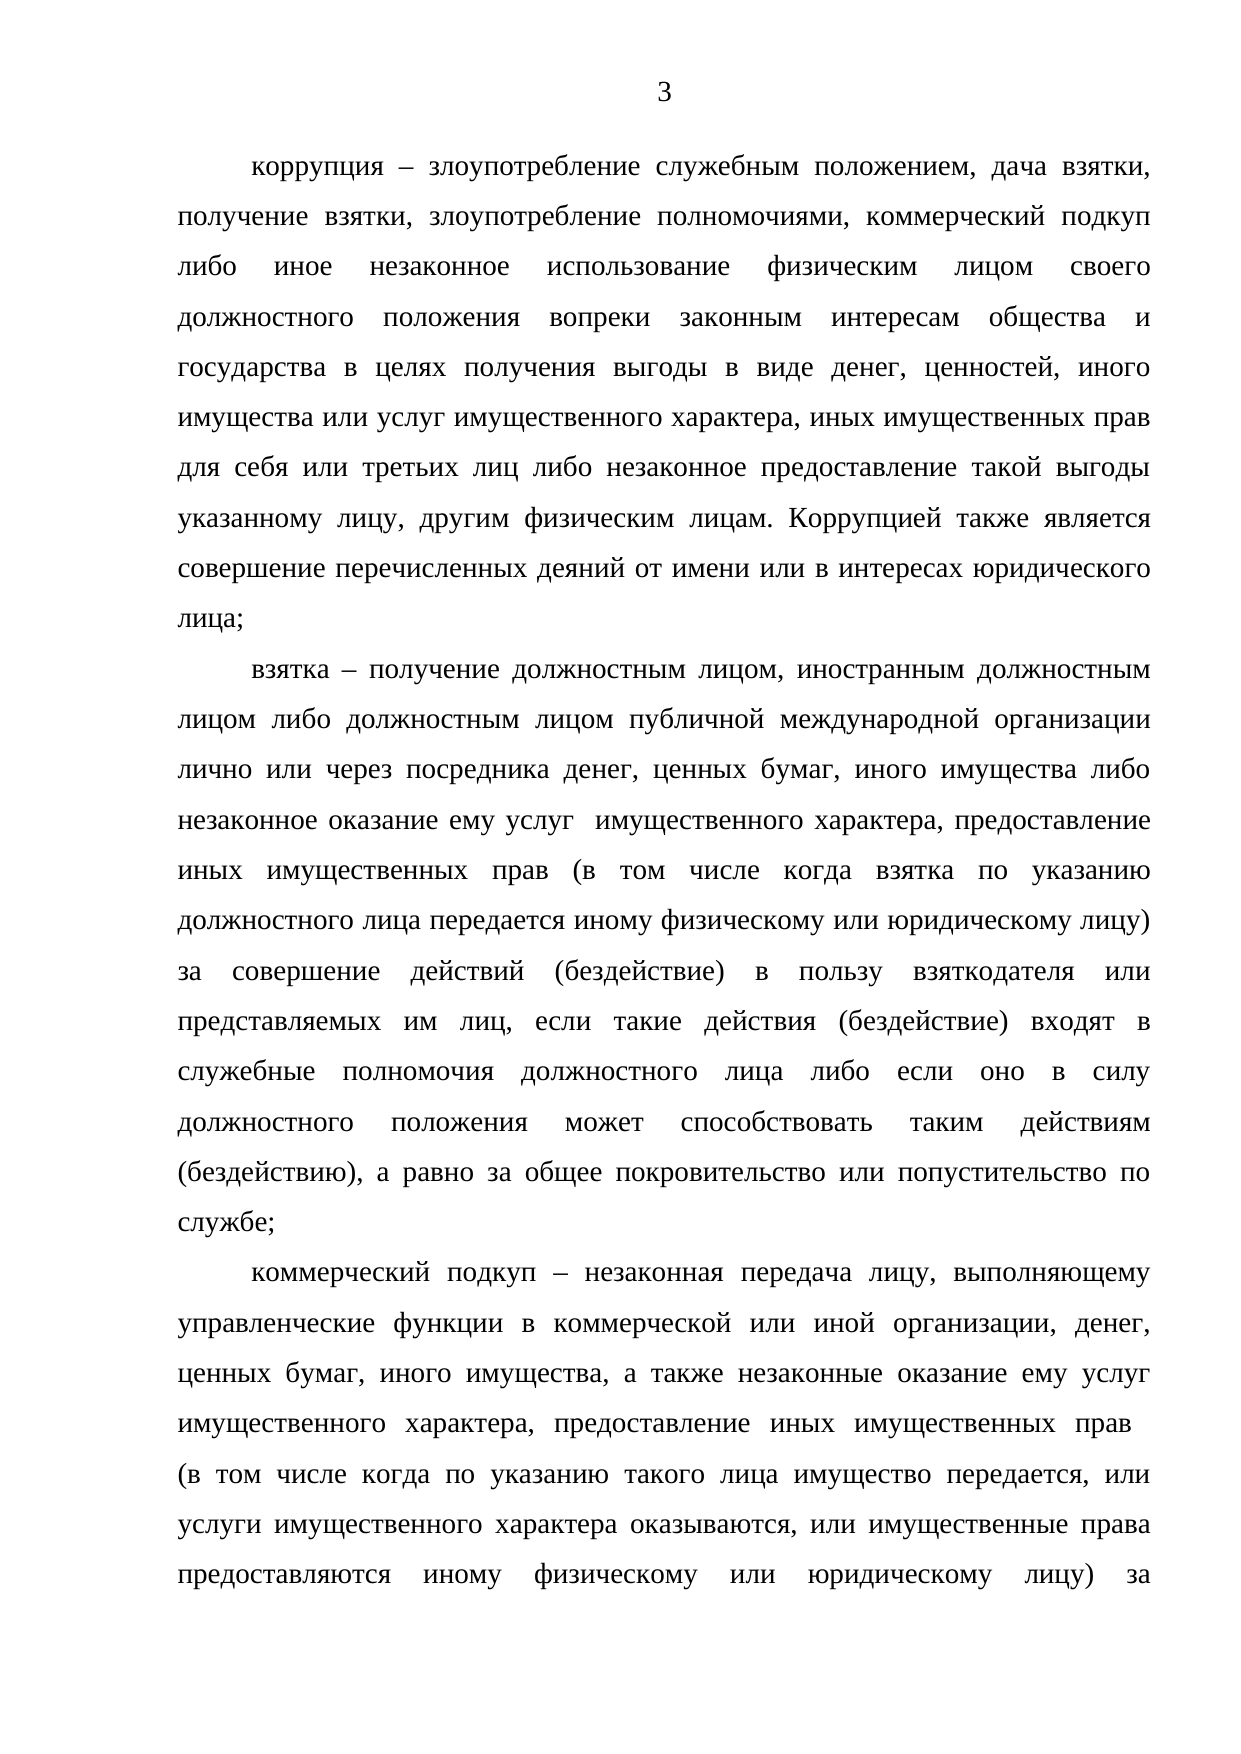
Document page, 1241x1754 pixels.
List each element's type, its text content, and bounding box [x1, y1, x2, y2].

text взятка ‒ получение должностным лицом, иностранным должностным лицом либо должностным лицом публичной международной организации лично или через посредника денег, ценных бумаг, иного имущества либо незаконное оказание ему услуг имущественного характера, предоставление иных имущественных прав (в том числе когда взятка по указанию должностного лица передается иному физическому или юридическому лицу) за совершение действий (бездействие) в пользу взяткодателя или представляемых им лиц, если такие действия (бездействие) входят в служебные полномочия должностного лица либо если оно в силу должностного положения может способствовать таким действиям (бездействию), а равно за общее покровительство или попустительство по службе; [177, 651, 1152, 1238]
text коррупция ‒ злоупотребление служебным положением, дача взятки, получение взятки, злоупотребление полномочиями, коммерческий подкуп либо иное незаконное использование физическим лицом своего должностного положения вопреки законным интересам общества и государства в целях получения выгоды в виде денег, ценностей, иного имущества или услуг имущественного характера, иных имущественных прав для себя или третьих лиц либо незаконное предоставление такой выгоды указанному лицу, другим физическим лицам. Коррупцией также является совершение перечисленных деяний от имени или в интересах юридического лица; [177, 148, 1152, 634]
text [177, 1254, 1152, 1590]
